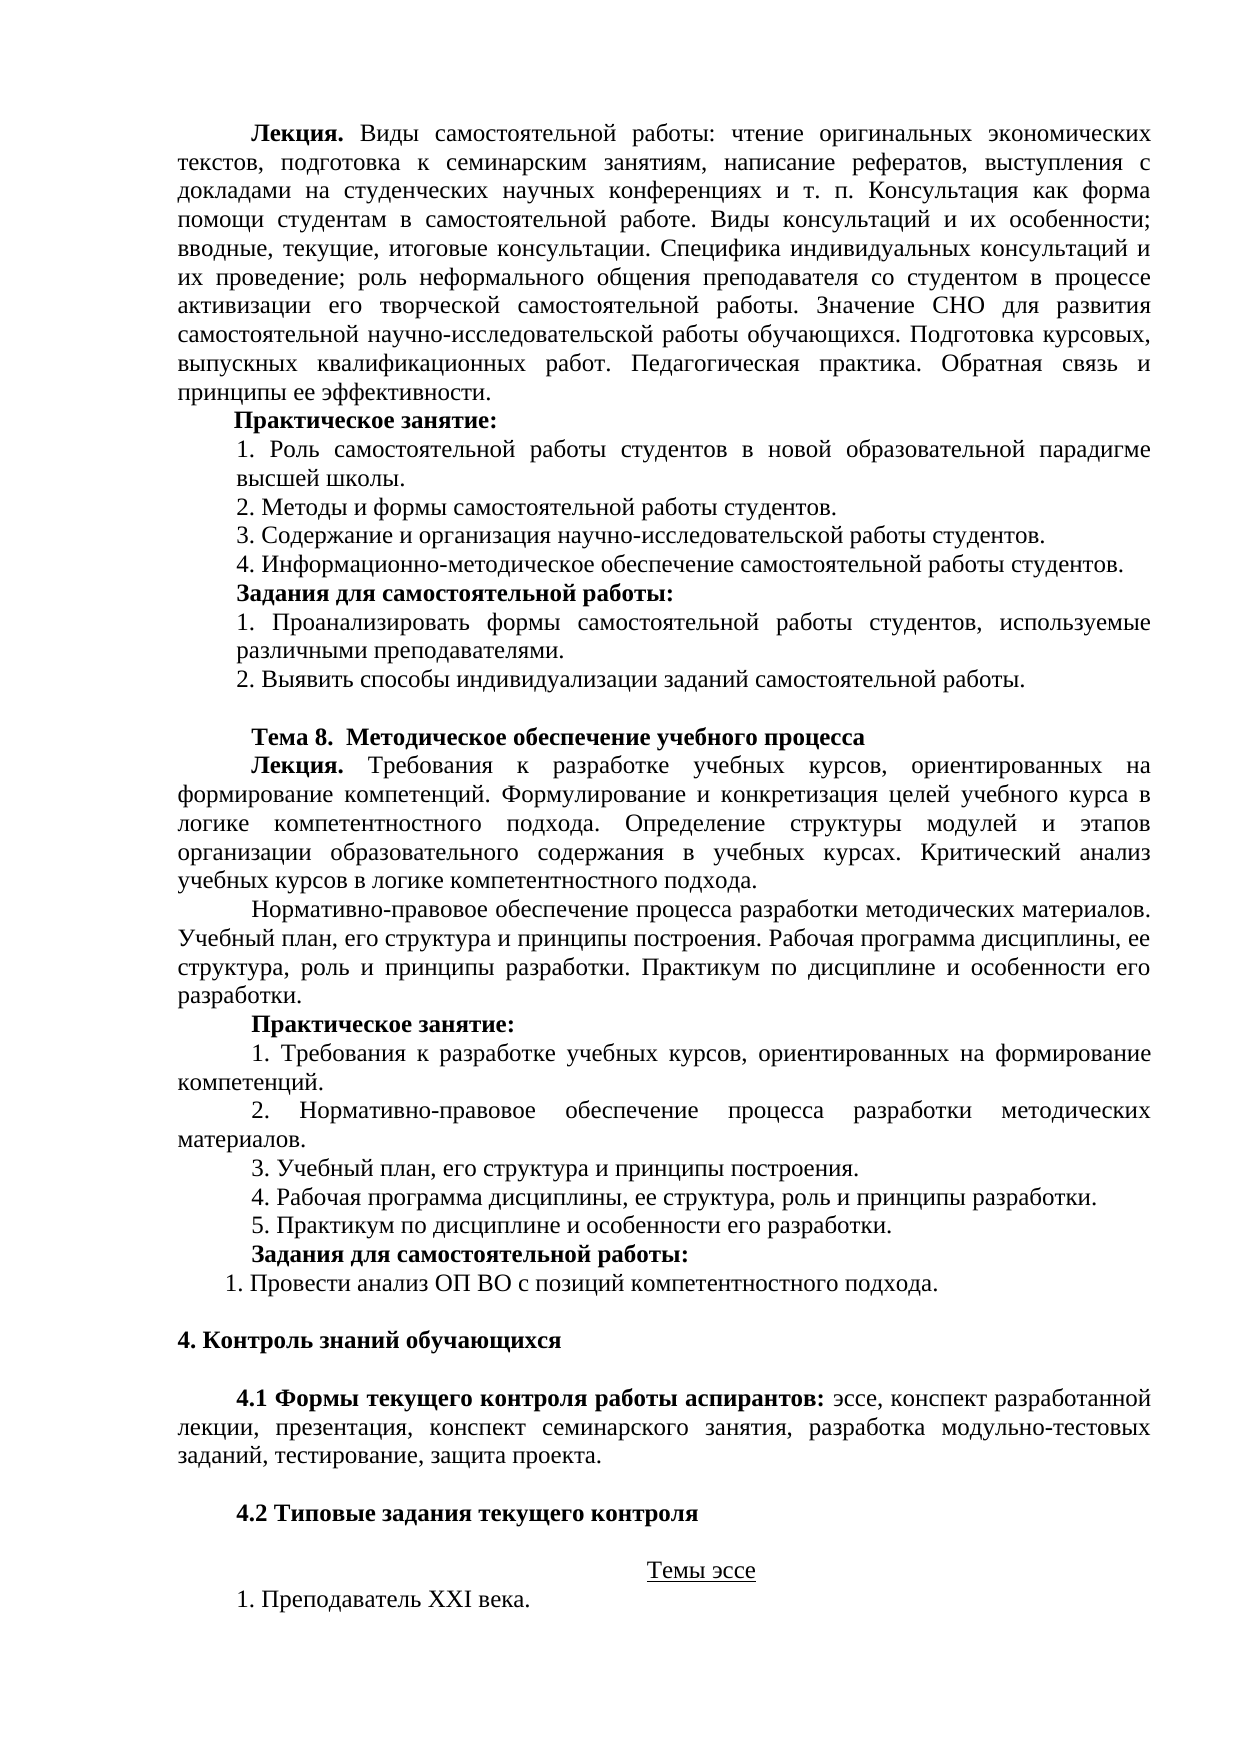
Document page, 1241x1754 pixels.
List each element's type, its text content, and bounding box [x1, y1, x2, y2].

text 4. Рабочая программа дисциплины, ее структура, роль и принципы разработки. [177, 1182, 1152, 1211]
text Задания для самостоятельной работы: [177, 1239, 1152, 1268]
text 4.2 Типовые задания текущего контроля [177, 1498, 1152, 1527]
text Практическое занятие: [233, 406, 1152, 434]
text 4.1 Формы текущего контроля работы аспирантов: эссе, конспект разработанной лекции, презентация, конспект семинарского занятия, разработка модульно-тестовых заданий, тестирование, защита проекта. [177, 1383, 1152, 1469]
text Тема 8. Методическое обеспечение учебного процесса [177, 722, 1152, 751]
text Лекция. Виды самостоятельной работы: чтение оригинальных экономических текстов, подготовка к семинарским занятиям, написание рефератов, выступления с докладами на студенческих научных конференциях и т. п. Консультация как форма помощи студентам в самостоятельной работе. Виды консультаций и их особенности; вводные, текущие, итоговые консультации. Специфика индивидуальных консультаций и их проведение; роль неформального общения преподавателя со студентом в процессе активизации его творческой самостоятельной работы. Значение СНО для развития самостоятельной научно-исследовательской работы обучающихся. Подготовка курсовых, выпускных квалификационных работ. Педагогическая практика. Обратная связь и принципы ее эффективности. [177, 118, 1152, 406]
text 1. Роль самостоятельной работы студентов в новой образовательной парадигме высшей школы. [236, 434, 1152, 492]
text Нормативно-правовое обеспечение процесса разработки методических материалов. Учебный план, его структура и принципы построения. Рабочая программа дисциплины, ее структура, роль и принципы разработки. Практикум по дисциплине и особенности его разработки. [177, 894, 1152, 1009]
text Практическое занятие: [177, 1009, 1152, 1038]
text 1. Требования к разработке учебных курсов, ориентированных на формирование компетенций. [177, 1038, 1152, 1096]
text Задания для самостоятельной работы: [177, 578, 1152, 607]
text 4. Информационно-методическое обеспечение самостоятельной работы студентов. [236, 549, 1152, 578]
text 1. Проанализировать формы самостоятельной работы студентов, используемые различными преподавателями. [236, 607, 1152, 664]
text 2. Нормативно-правовое обеспечение процесса разработки методических материалов. [177, 1096, 1152, 1153]
text Темы эссе [177, 1556, 1152, 1584]
text 2. Выявить способы индивидуализации заданий самостоятельной работы. [236, 664, 1152, 693]
text 5. Практикум по дисциплине и особенности его разработки. [177, 1211, 1152, 1239]
text Лекция. Требования к разработке учебных курсов, ориентированных на формирование компетенций. Формулирование и конкретизация целей учебного курса в логике компетентностного подхода. Определение структуры модулей и этапов организации образовательного содержания в учебных курсах. Критический анализ учебных курсов в логике компетентностного подхода. [177, 751, 1152, 894]
text 1. Провести анализ ОП ВО с позиций компетентностного подхода. [177, 1268, 1152, 1297]
text 3. Содержание и организация научно-исследовательской работы студентов. [236, 521, 1152, 549]
text 1. Преподаватель ХХI века. [177, 1584, 1152, 1613]
text 3. Учебный план, его структура и принципы построения. [177, 1153, 1152, 1182]
text 4. Контроль знаний обучающихся [177, 1326, 1152, 1354]
text 2. Методы и формы самостоятельной работы студентов. [236, 492, 1152, 521]
